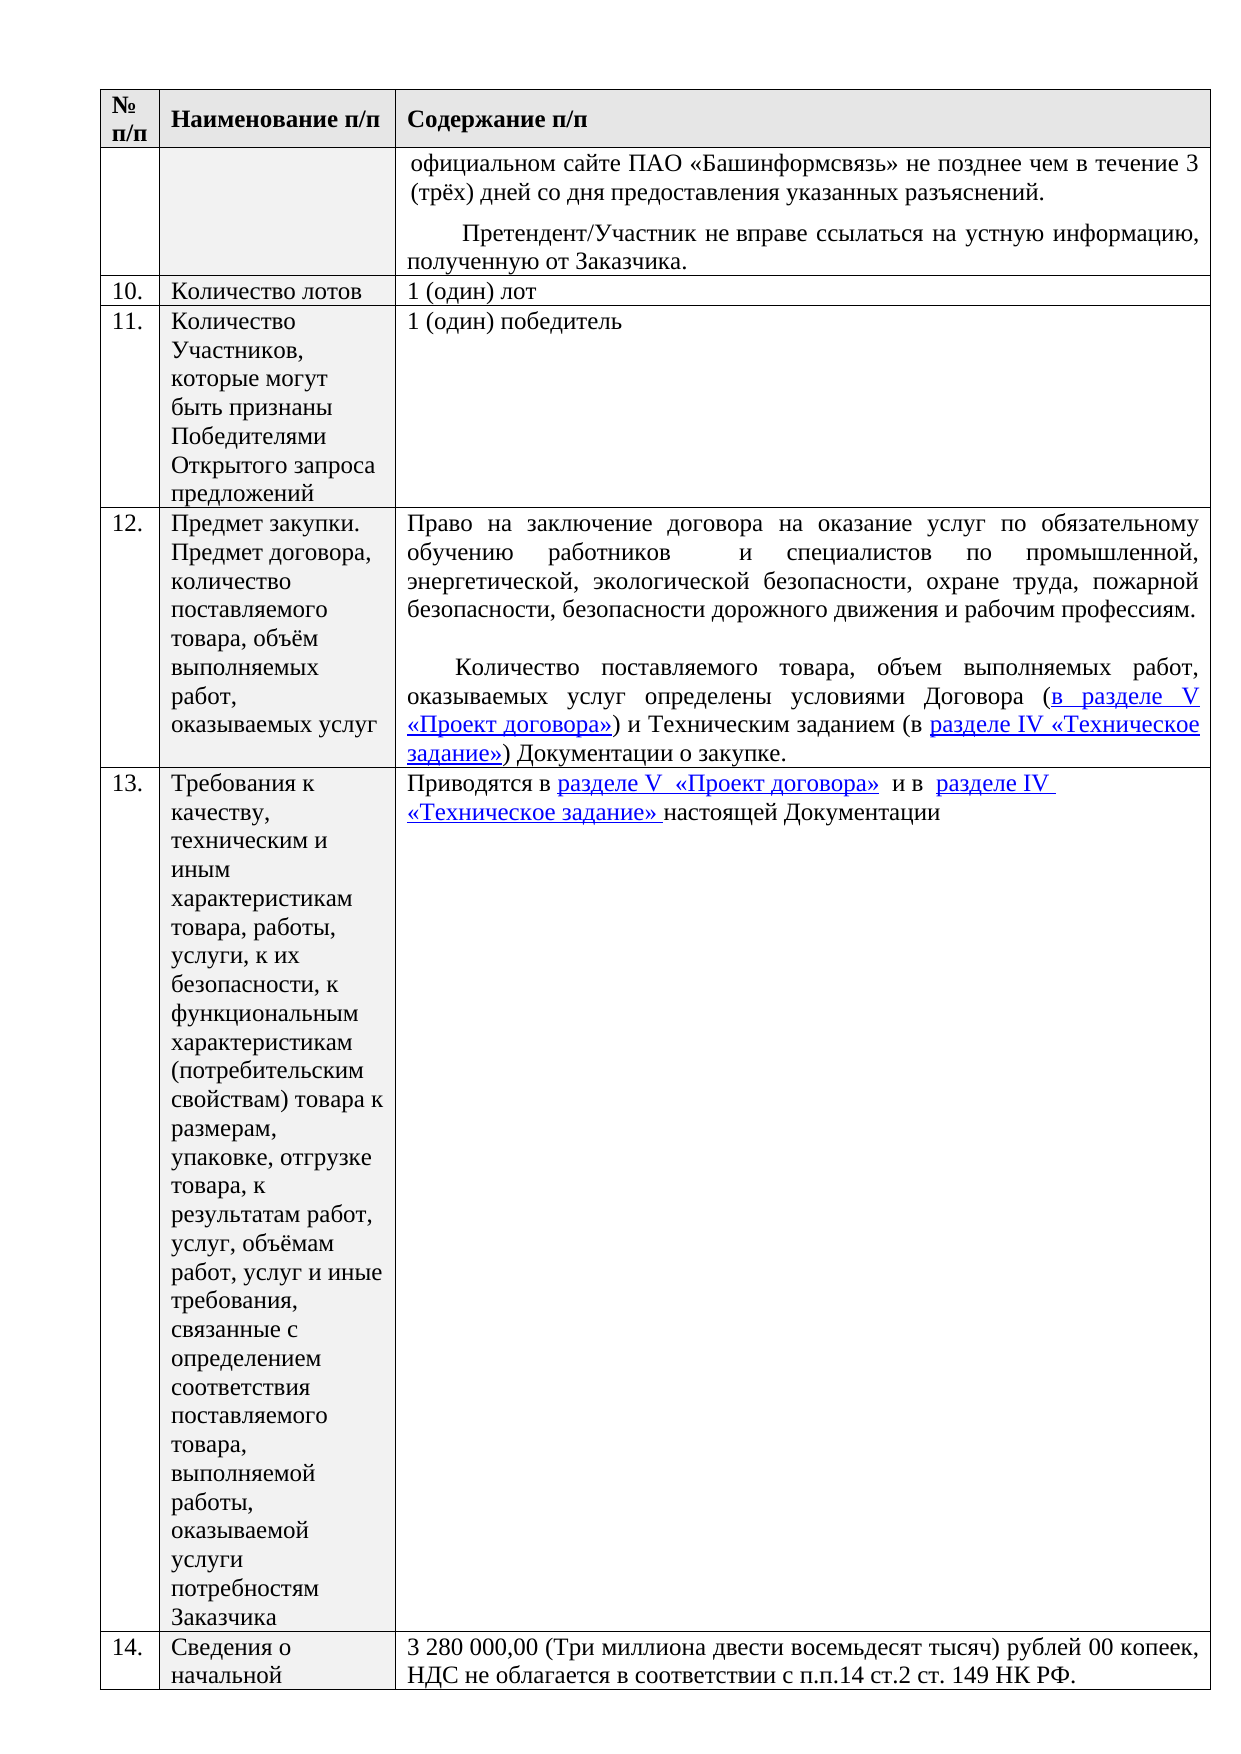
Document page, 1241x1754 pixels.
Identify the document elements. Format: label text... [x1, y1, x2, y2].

table_cell [101, 276, 159, 305]
table_cell [101, 768, 159, 1631]
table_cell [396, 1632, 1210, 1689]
table_cell [101, 1632, 159, 1689]
table_header № п/п [101, 90, 159, 147]
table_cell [160, 1632, 395, 1689]
table_cell Право на заключение договора на оказание услуг по обязательному обучению работников и специалистов по промышленной, энергетической, экологической безопасности, охране труда, пожарной безопасности, безопасности дорожного движения и рабочим профессиям. Количество поставляемого товара, объем выполняемых работ, оказываемых услуг определены условиями Договора (в разделе V «Проект договора») и Техническим заданием (в разделе IV «Техническое задание») Документации о закупке. [396, 508, 1210, 767]
table_cell [101, 306, 159, 507]
table_cell Количество Участников, которые могут быть признаны Победителями Открытого запроса предложений [160, 306, 395, 507]
table_cell Приводятся в разделе V «Проект договора» и в разделе IV «Техническое задание» настоящей Документации [396, 768, 1210, 1631]
table_cell [101, 148, 159, 275]
table_header Содержание п/п [396, 90, 1210, 147]
table_cell [101, 508, 159, 767]
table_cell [396, 148, 1210, 275]
table_cell 1 (один) лот [396, 276, 1210, 305]
table_header Наименование п/п [160, 90, 395, 147]
table_cell 1 (один) победитель [396, 306, 1210, 507]
table_cell Требования к качеству, техническим и иным характеристикам товара, работы, услуги, к их безопасности, к функциональным характеристикам (потребительским свойствам) товара к размерам, упаковке, отгрузке товара, к результатам работ, услуг, объёмам работ, услуг и иные требования, связанные с определением соответствия поставляемого товара, выполняемой работы, оказываемой услуги потребностям Заказчика [160, 768, 395, 1631]
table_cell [160, 148, 395, 275]
table_cell Предмет закупки. Предмет договора, количество поставляемого товара, объём выполняемых работ, оказываемых услуг [160, 508, 395, 767]
table_cell Количество лотов [160, 276, 395, 305]
